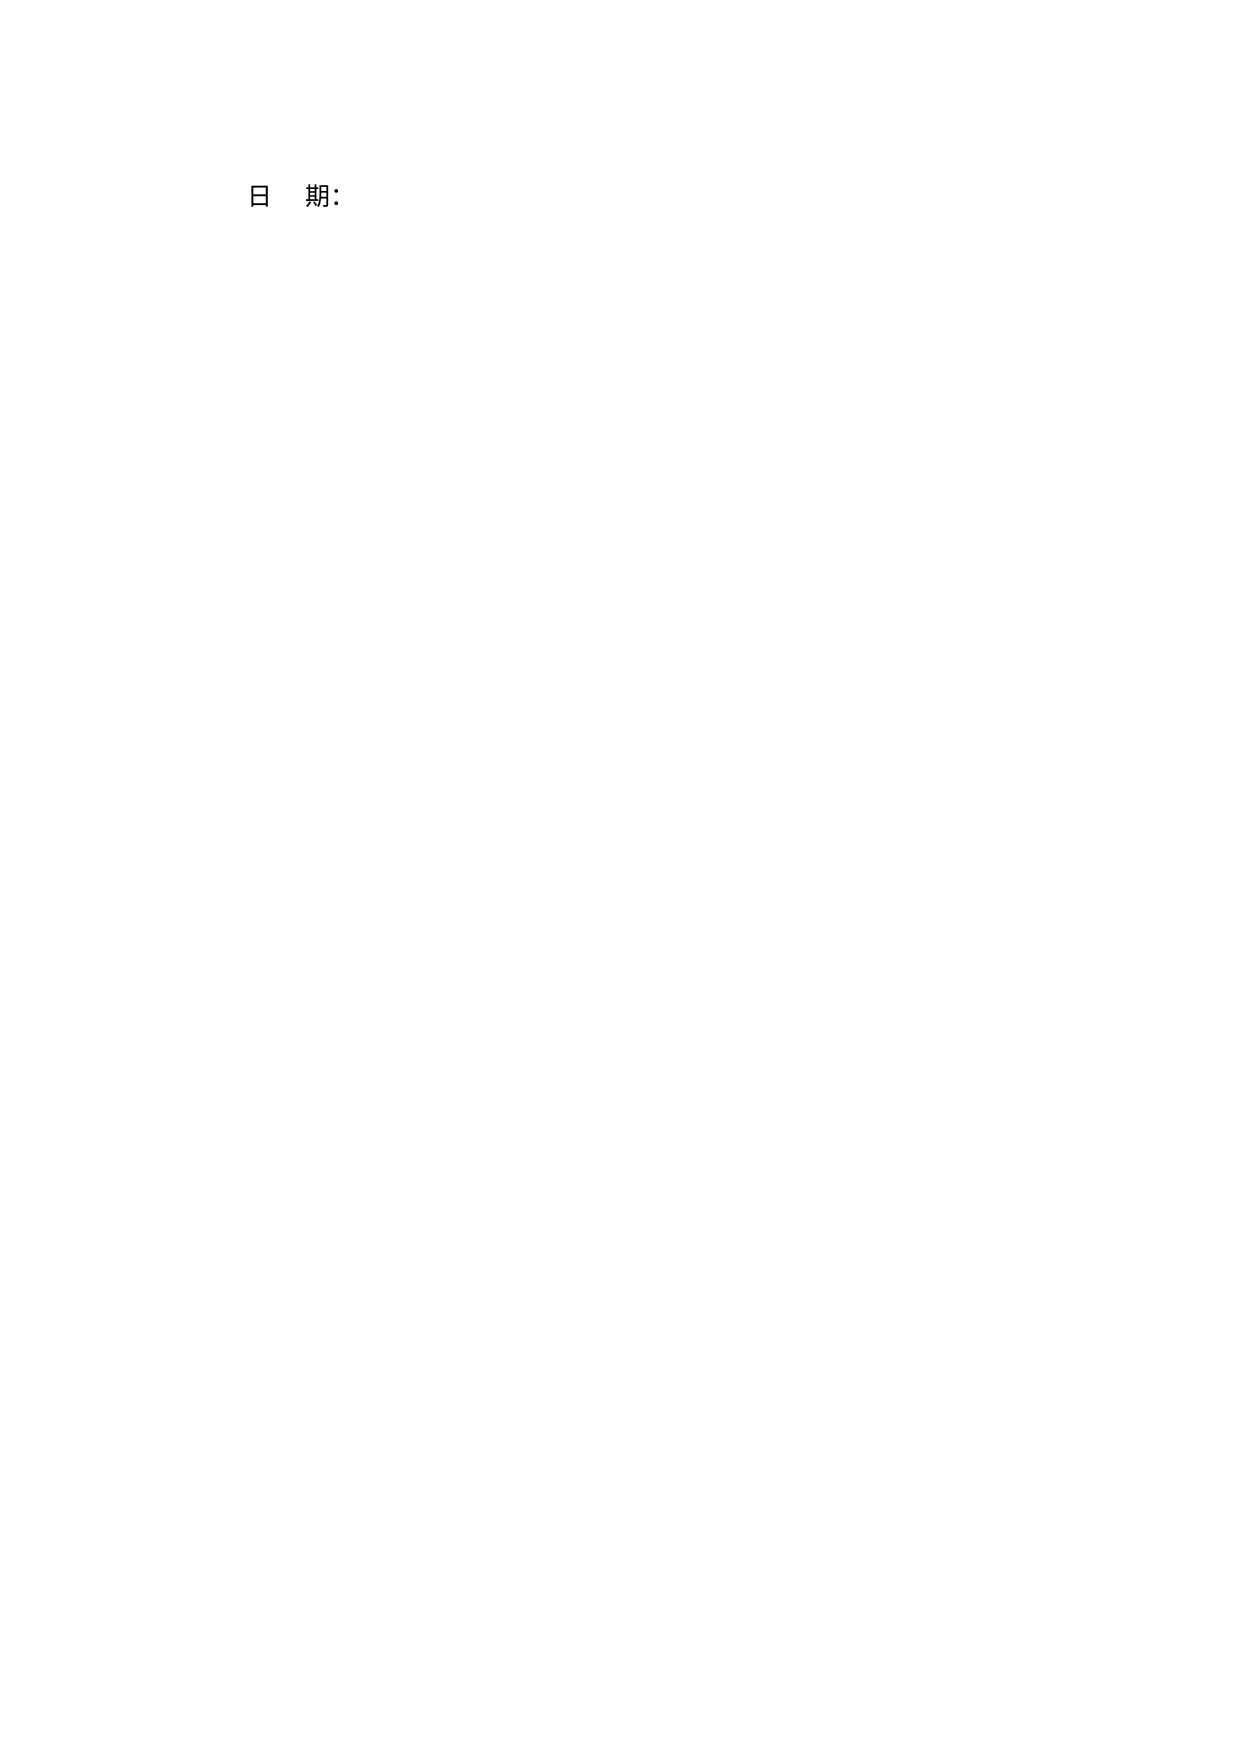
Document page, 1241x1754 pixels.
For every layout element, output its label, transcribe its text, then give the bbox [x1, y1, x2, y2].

text 日 期： [187, 162, 1053, 227]
